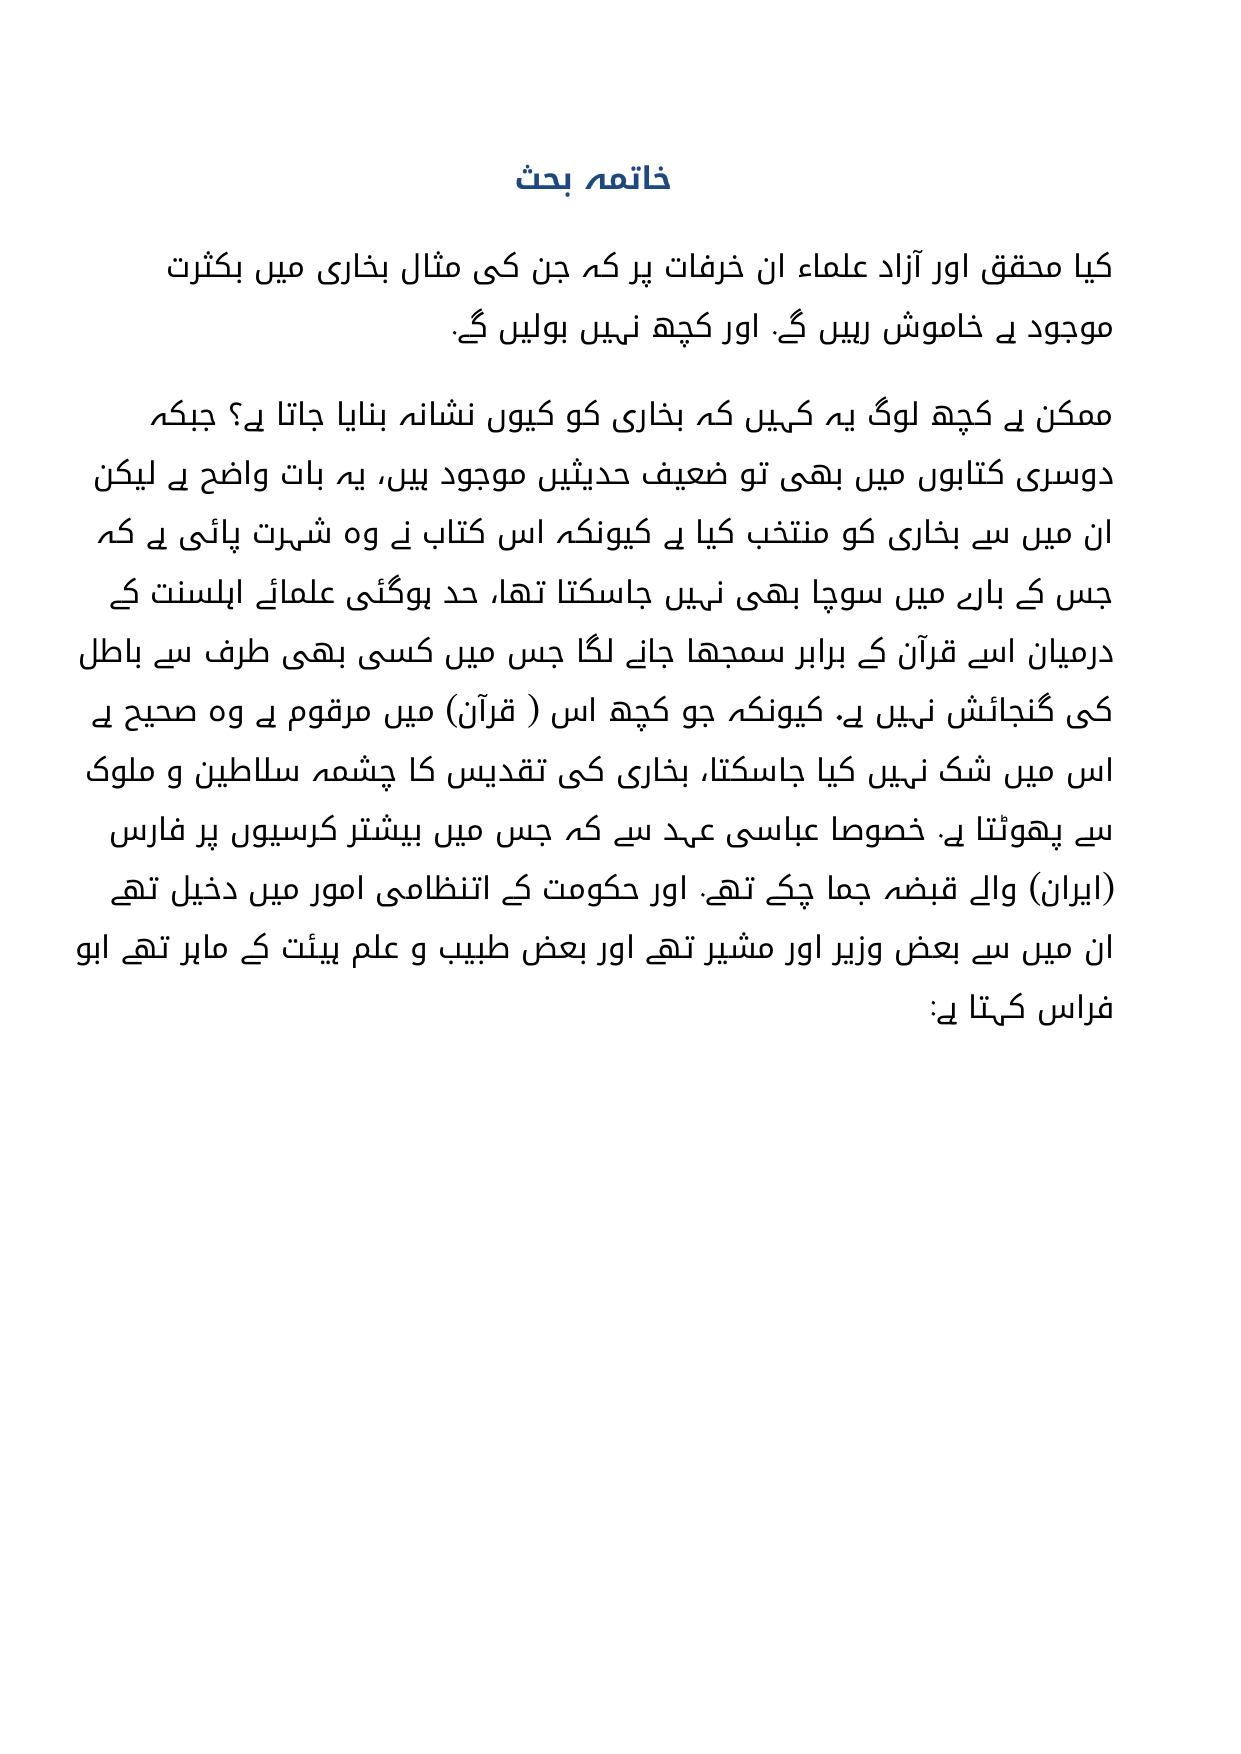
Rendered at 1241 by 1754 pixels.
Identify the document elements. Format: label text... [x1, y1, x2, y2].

text ممکن ہے کچھ لوگ یہ کہیں کہ بخاری کو کیوں نشانہ بنایا جاتا ہے؟ جبکہ دوسری کتابوں میں بھی تو ضعیف حدیثیں موجود ہیں، یہ بات واضح ہے لیکن ان میں سے بخاری کو منتخب کیا ہے کیونکہ اس کتاب نے وہ شہرت پائی ہے کہ جس کے بارے میں سوچا بھی نہیں جاسکتا تھا، حد ہوگئی علمائے اہلسنت کے درمیان اسے قرآن کے برابر سمجھا جانے لگا جس میں کسی بھی طرف سے باطل کی گنجائش نہیں ہے. کیونکہ جو کچھ اس ( قرآن) میں مرقوم ہے وہ صحیح ہے اس میں شک نہیں کیا جاسکتا، بخاری کی تقدیس کا چشمہ سلاطین و ملوک سے پھوٹتا ہے. خصوصا عباسی عہد سے کہ جس میں بیشتر کرسیوں پر فارس (ایران) والے قبضہ جما چکے تھے. اور حکومت کے اتنظامی امور میں دخیل تھے ان میں سے بعض وزیر اور مشیر تھے اور بعض طبیب و علم ہیئت کے ماہر تھے ابو فراس کہتا ہے: [72, 385, 1114, 1037]
text کیا محقق اور آزاد علماء ان خرفات پر کہ جن کی مثال بخاری میں بکثرت موجود ہے خاموش رہیں گے. اور کچھ نہیں بولیں گے. [72, 238, 1114, 356]
subtitle خاتمہ بحث [72, 149, 1114, 208]
